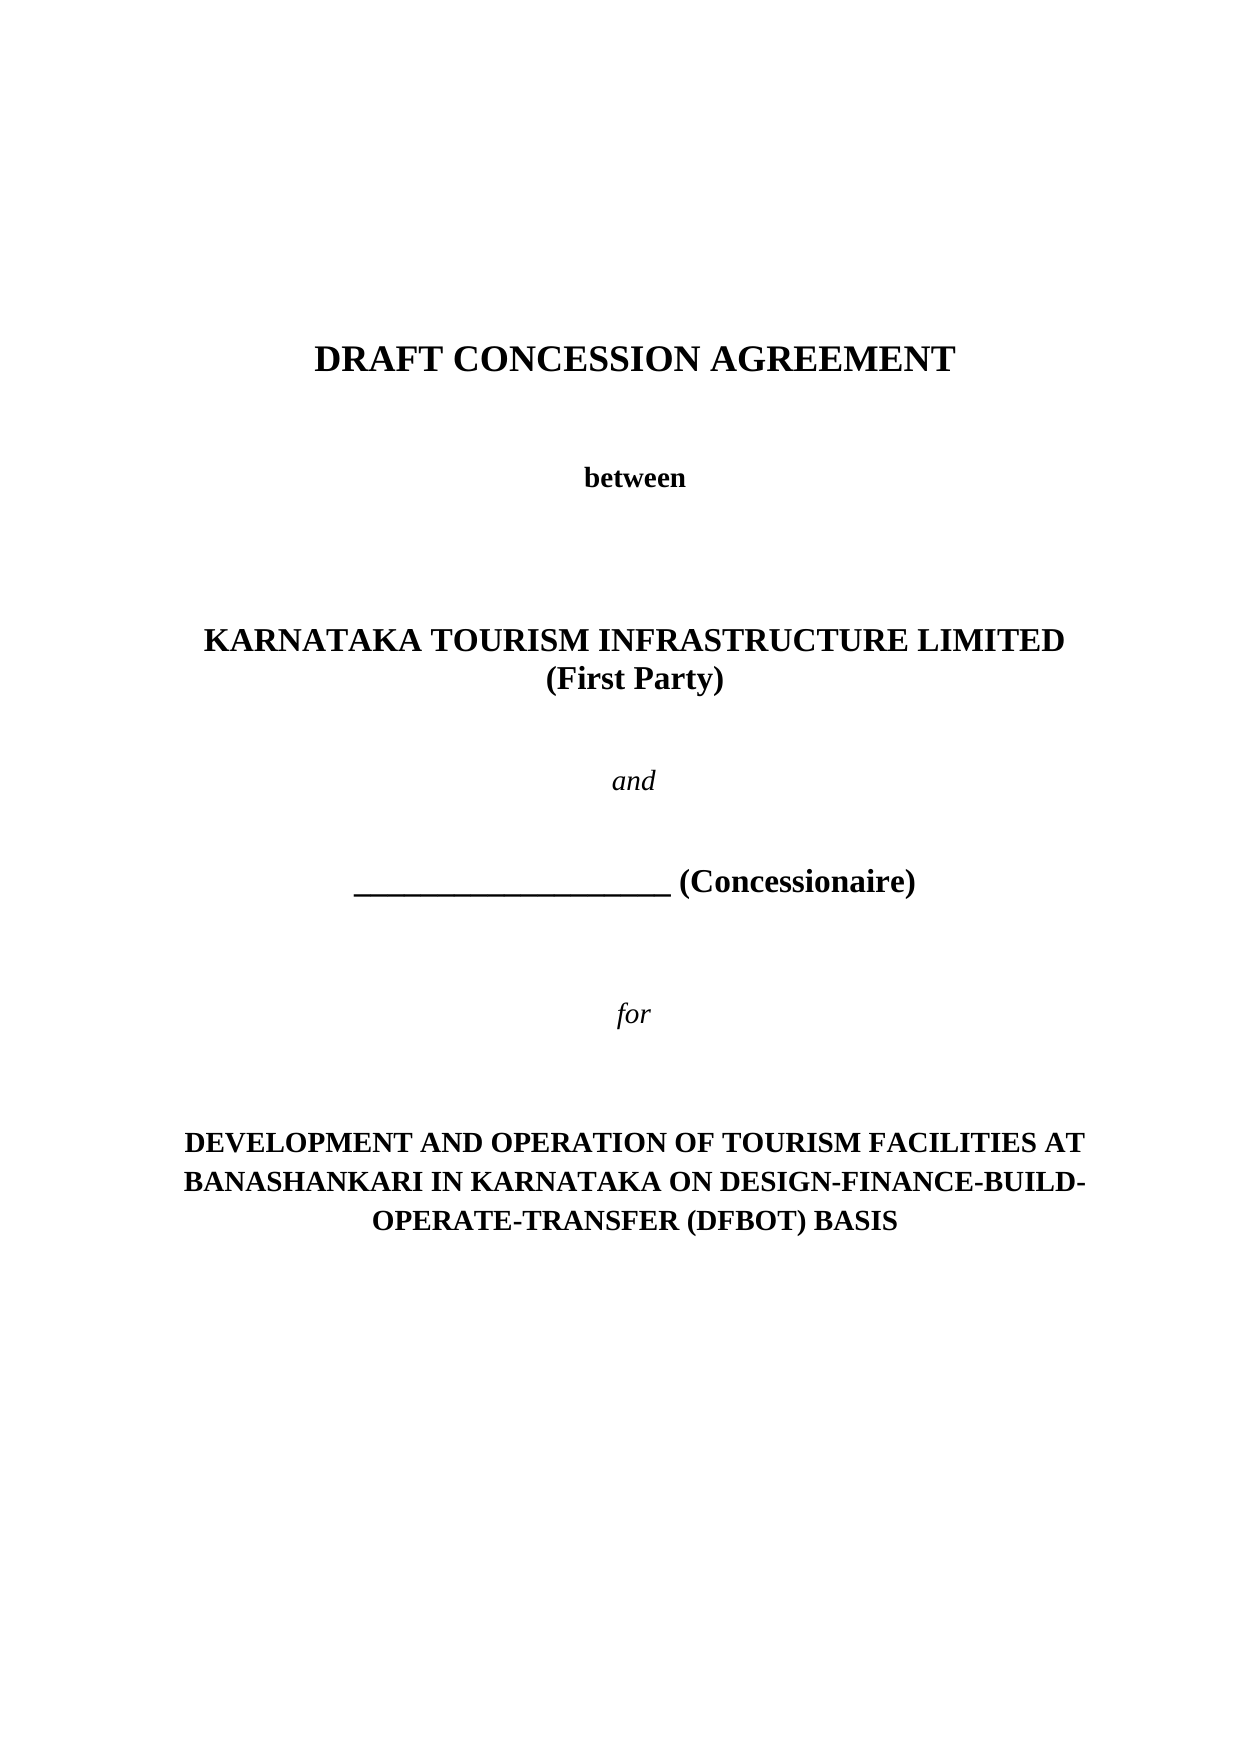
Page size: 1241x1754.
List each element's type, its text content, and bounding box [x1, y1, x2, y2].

text (First Party) [148, 658, 1122, 697]
text ___________________ (Concessionaire) [148, 862, 1122, 900]
subtitle between [148, 461, 1122, 494]
text and [148, 763, 1122, 796]
text DEVELOPMENT AND OPERATION OF TOURISM FACILITIES AT BANASHANKARI IN KARNATAKA ON DESIGN-FINANCE-BUILD-OPERATE-TRANSFER (DFBOT) BASIS [148, 1126, 1122, 1236]
subtitle DRAFT CONCESSION AGREEMENT [148, 337, 1122, 380]
text Karnataka Tourism Infrastructure Limited [148, 620, 1122, 658]
subtitle for [148, 996, 1122, 1030]
